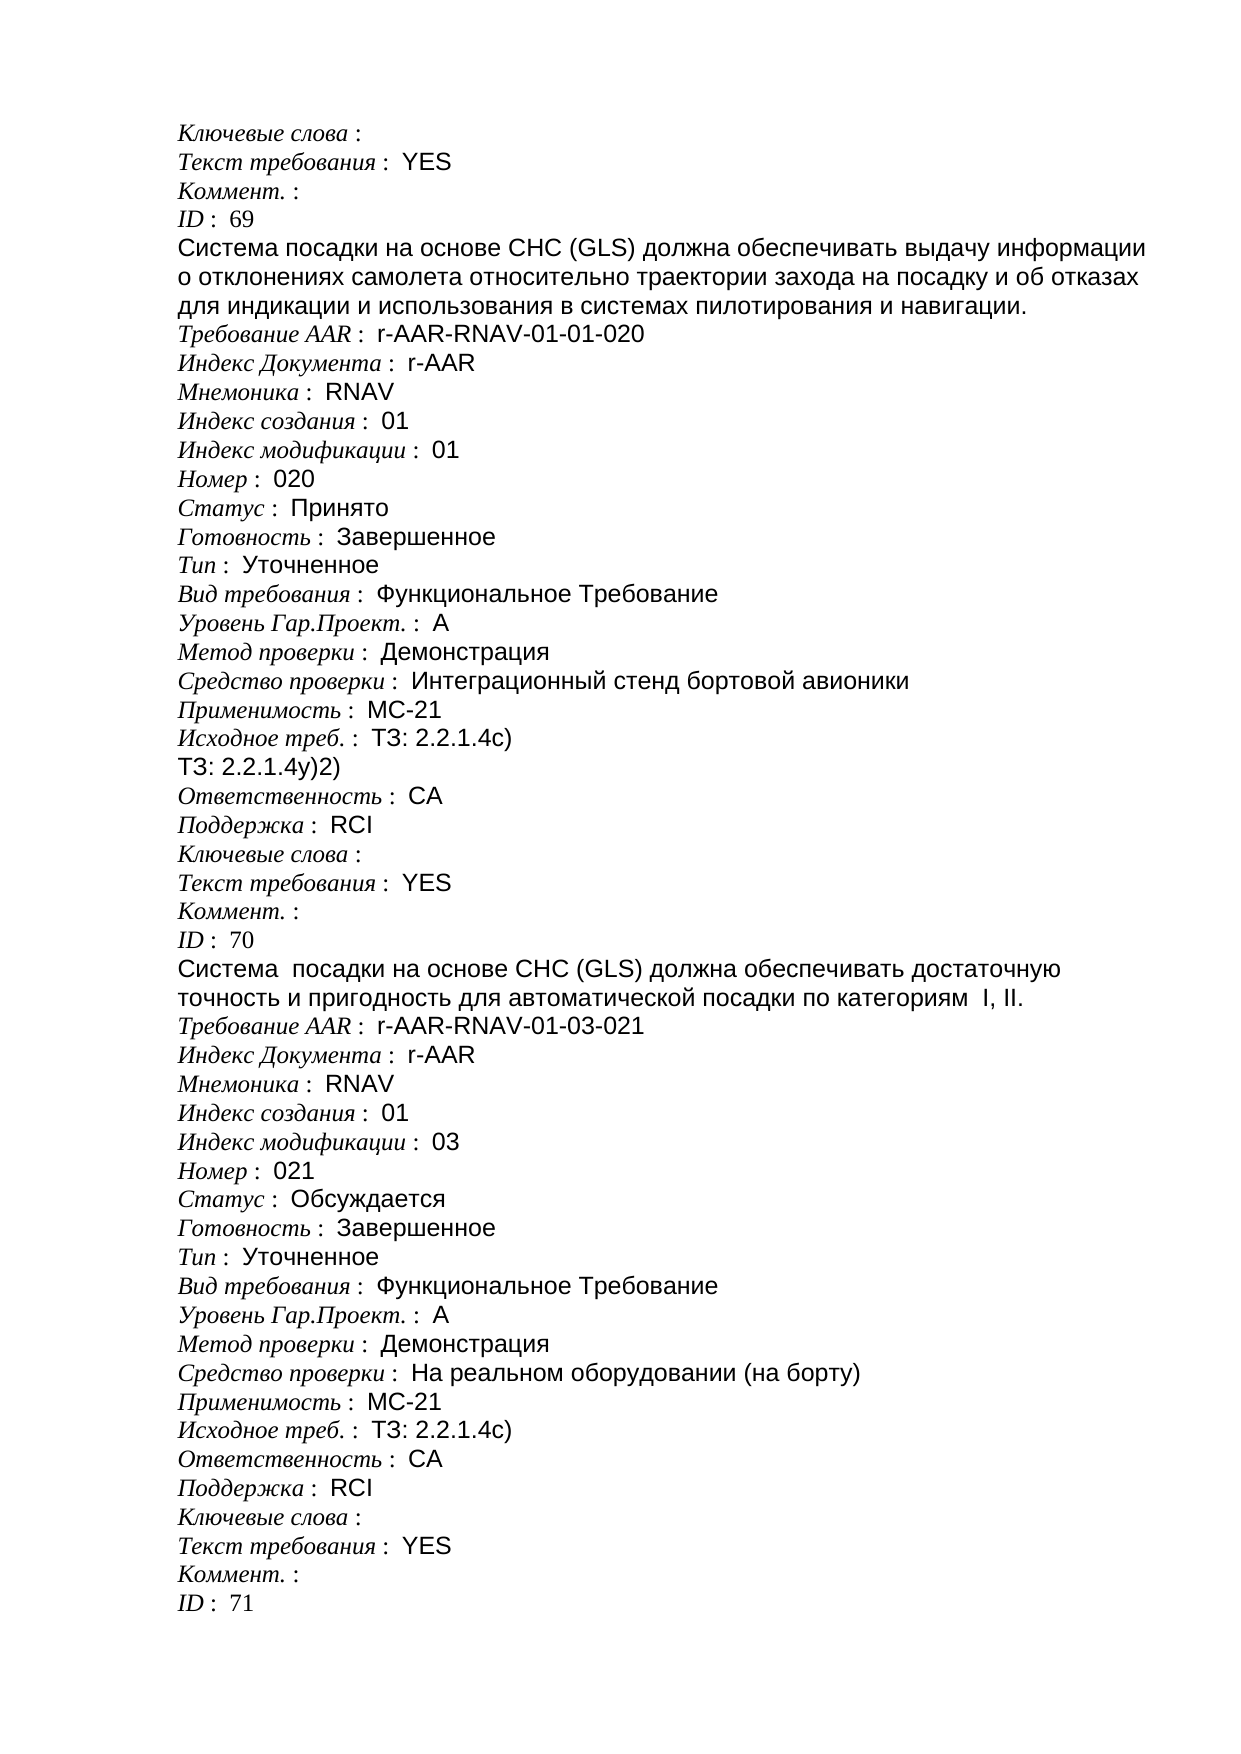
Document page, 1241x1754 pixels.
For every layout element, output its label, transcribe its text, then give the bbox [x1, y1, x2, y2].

text Средство проверки : На реальном оборудовании (на борту) [177, 1358, 1152, 1386]
text Индекс модификации : 01 [177, 435, 1152, 464]
text Текст требования : YES [177, 147, 1152, 176]
text Мнемоника : RNAV [177, 377, 1152, 406]
text Ответственность : СA [177, 1444, 1152, 1473]
text Текст требования : YES [177, 867, 1152, 896]
text Уровень Гар.Проект. : A [177, 1300, 1152, 1329]
text Готовность : Завершенное [177, 521, 1152, 550]
text ID : 70 [177, 925, 1152, 954]
text Готовность : Завершенное [177, 1213, 1152, 1242]
text Ответственность : СA [177, 781, 1152, 810]
text Метод проверки : Демонстрация [177, 1329, 1152, 1358]
text Коммент. : [177, 896, 1152, 925]
text Ключевые слова : [177, 1502, 1152, 1531]
text Система посадки на основе СНС (GLS) должна обеспечивать достаточную точность и пригодность для автоматической посадки по категориям I, II. [177, 954, 1152, 1011]
text Тип : Уточненное [177, 550, 1152, 579]
text ID : 71 [177, 1588, 1152, 1617]
text Ключевые слова : [177, 839, 1152, 867]
text Коммент. : [177, 176, 1152, 204]
text Статус : Принято [177, 493, 1152, 521]
text Вид требования : Функциональное Требование [177, 579, 1152, 608]
text Система посадки на основе СНС (GLS) должна обеспечивать выдачу информации о отклонениях самолета относительно траектории захода на посадку и об отказах для индикации и использования в системах пилотирования и навигации. [177, 233, 1152, 319]
text Исходное треб. : ТЗ: 2.2.1.4c) [177, 1415, 1152, 1444]
text Метод проверки : Демонстрация [177, 637, 1152, 666]
text Коммент. : [177, 1559, 1152, 1588]
text Поддержка : RCI [177, 1473, 1152, 1502]
text Применимость : MC-21 [177, 1386, 1152, 1415]
text Средство проверки : Интеграционный стенд бортовой авионики [177, 666, 1152, 694]
text Поддержка : RCI [177, 810, 1152, 839]
text Индекс создания : 01 [177, 406, 1152, 435]
text Индекс модификации : 03 [177, 1127, 1152, 1156]
text Индекс Документа : r-AAR [177, 1040, 1152, 1069]
text Применимость : MC-21 [177, 694, 1152, 723]
text Текст требования : YES [177, 1531, 1152, 1559]
text ID : 69 [177, 204, 1152, 233]
text Индекс Документа : r-AAR [177, 348, 1152, 377]
text Требование AAR : r-AAR-RNAV-01-03-021 [177, 1011, 1152, 1040]
text ТЗ: 2.2.1.4y)2) [177, 752, 1152, 781]
text Исходное треб. : ТЗ: 2.2.1.4c) [177, 723, 1152, 752]
text Ключевые слова : [177, 118, 1152, 147]
text Вид требования : Функциональное Требование [177, 1271, 1152, 1300]
text Тип : Уточненное [177, 1242, 1152, 1271]
text Требование AAR : r-AAR-RNAV-01-01-020 [177, 319, 1152, 348]
text Номер : 020 [177, 464, 1152, 493]
text Уровень Гар.Проект. : A [177, 608, 1152, 637]
text Номер : 021 [177, 1156, 1152, 1184]
text Статус : Обсуждается [177, 1184, 1152, 1213]
text Мнемоника : RNAV [177, 1069, 1152, 1098]
text Индекс создания : 01 [177, 1098, 1152, 1127]
